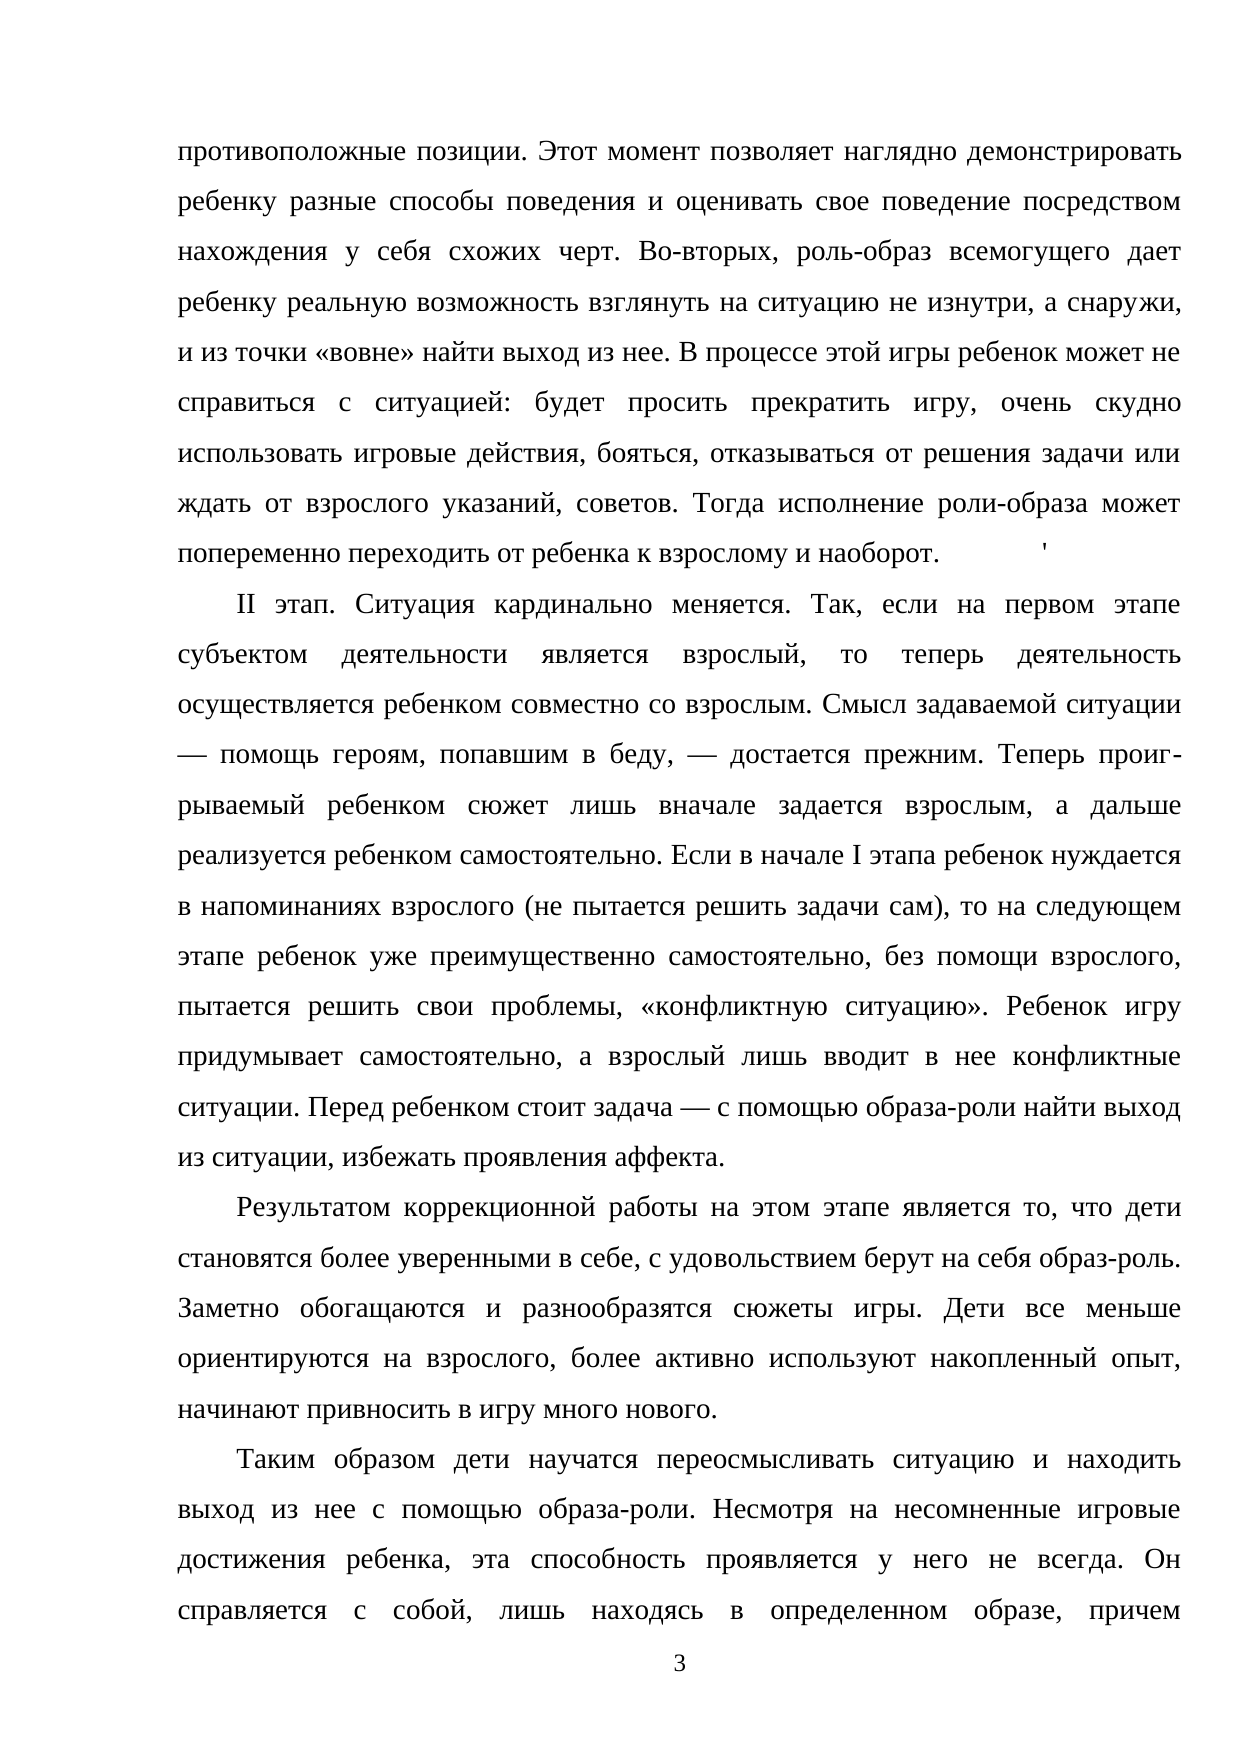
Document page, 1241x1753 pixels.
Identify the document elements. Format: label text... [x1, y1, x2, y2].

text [177, 1441, 1182, 1626]
text Результатом коррекционной работы на этом этапе является то, что дети становятся более уверенными в себе, с удовольствием берут на себя образ-роль. Заметно обогащаются и разнообразятся сюжеты игры. Дети все меньше ориентируются на взрослого, более активно используют накопленный опыт, начинают привносить в игру много нового. [177, 1189, 1182, 1424]
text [177, 133, 1182, 569]
text II этап. Ситуация кардинально меняется. Так, если на первом этапе субъектом деятельности является взрослый, то теперь деятельность осуществляется ребенком совместно со взрослым. Смысл задаваемой ситуации — помощь героям, попавшим в беду, — достается прежним. Теперь проигрываемый ребенком сюжет лишь вначале задается взрослым, а дальше реализуется ребенком самостоятельно. Если в начале I этапа ребенок нуждается в напоминаниях взрослого (не пытается решить задачи сам), то на следующем этапе ребенок уже преимущественно самостоятельно, без помощи взрослого, пытается решить свои проблемы, «конфликтную ситуацию». Ребенок игру придумывает самостоятельно, а взрослый лишь вводит в нее конфликтные ситуации. Перед ребенком стоит задача — с помощью образа-роли найти выход из ситуации, избежать проявления аффекта. [177, 586, 1182, 1173]
